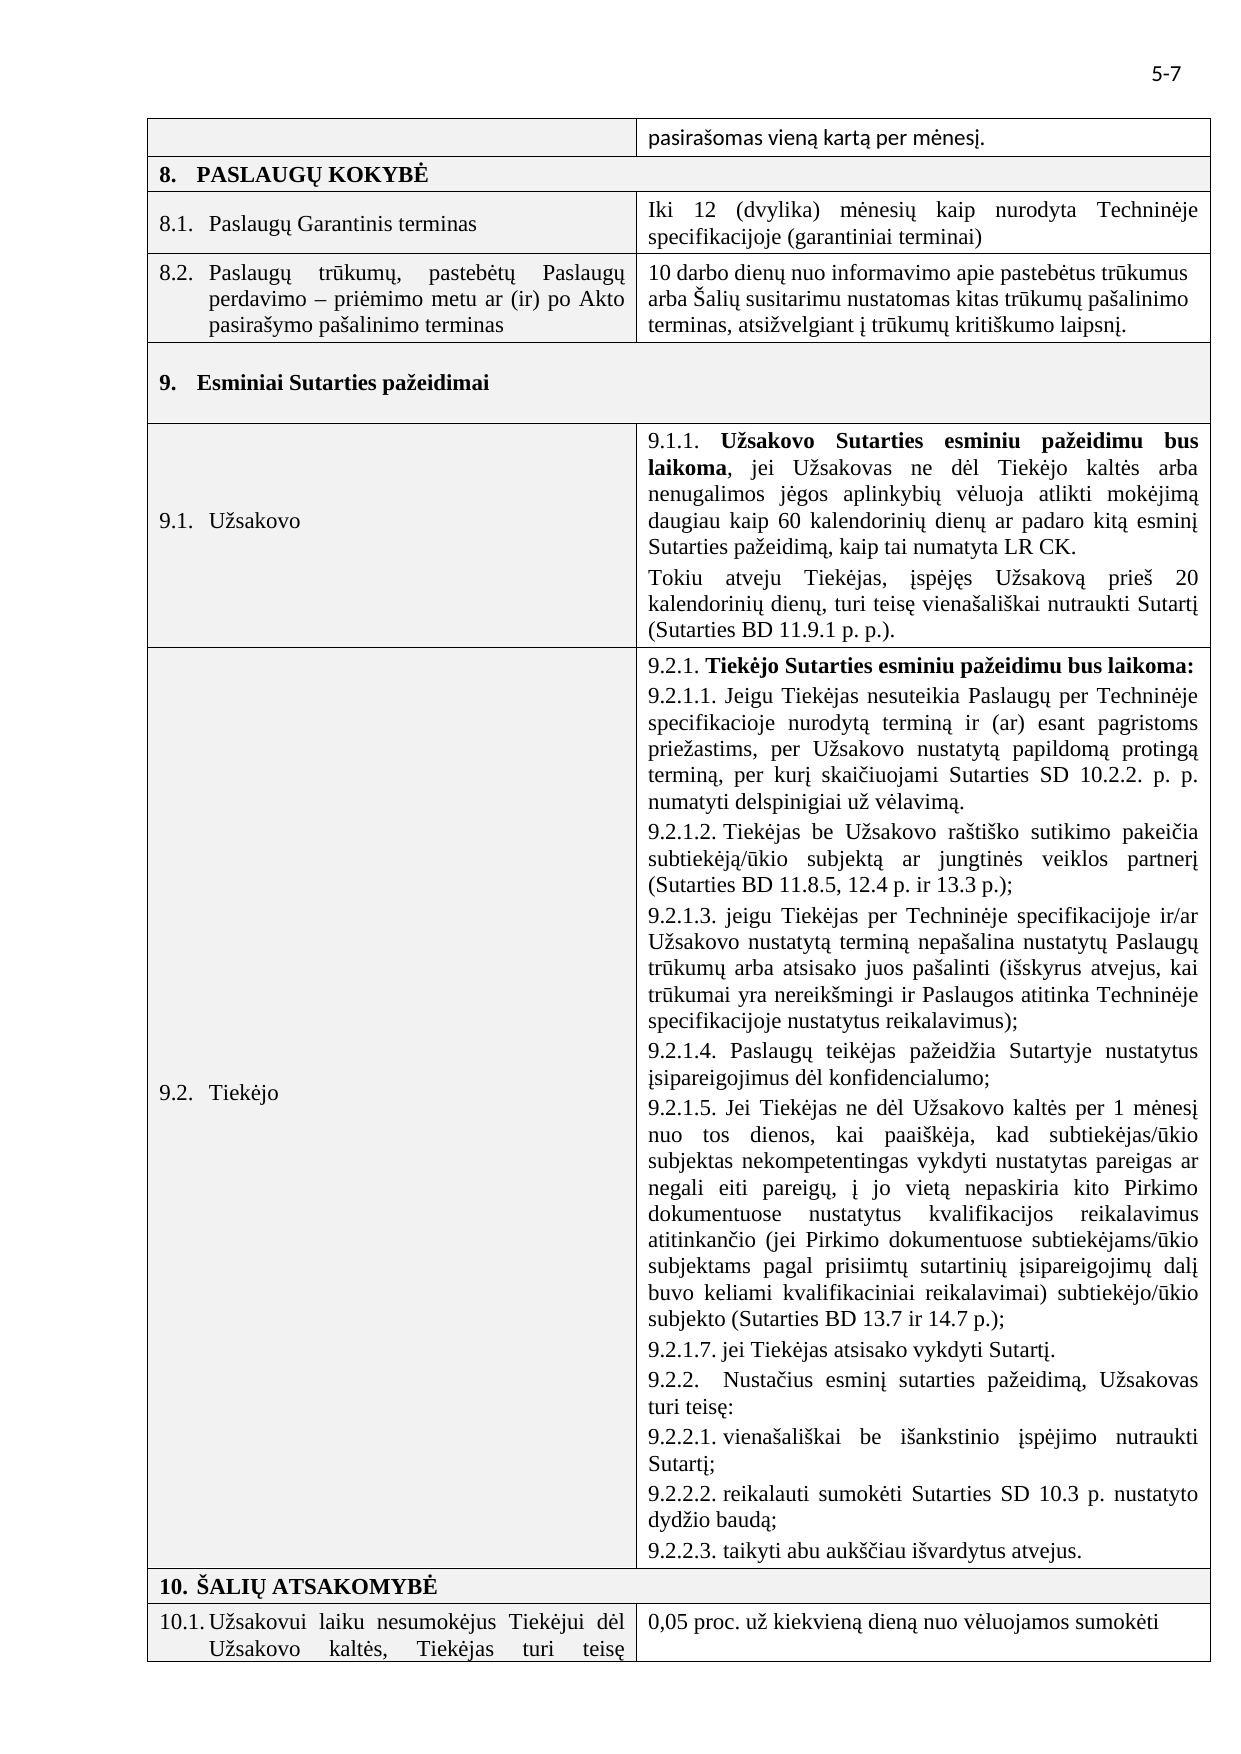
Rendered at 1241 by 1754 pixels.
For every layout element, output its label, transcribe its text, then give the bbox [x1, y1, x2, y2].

table_cell Iki 12 (dvylika) mėnesių kaip nurodyta Techninėje specifikacijoje (garantiniai terminai) [637, 192, 1210, 253]
table_cell 10 darbo dienų nuo informavimo apie pastebėtus trūkumus arba Šalių susitarimu nustatomas kitas trūkumų pašalinimo terminas, atsižvelgiant į trūkumų kritiškumo laipsnį. [637, 254, 1210, 342]
table_cell Tiekėjo [148, 648, 636, 1567]
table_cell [148, 1604, 636, 1661]
table_cell 9.2.1. Tiekėjo Sutarties esminiu pažeidimu bus laikoma: 9.2.1.1. Jeigu Tiekėjas nesuteikia Paslaugų per Techninėje specifikacioje nurodytą terminą ir (ar) esant pagristoms priežastims, per Užsakovo nustatytą papildomą protingą terminą, per kurį skaičiuojami Sutarties SD 10.2.2. p. p. numatyti delspinigiai už vėlavimą. 9.2.1.2. Tiekėjas be Užsakovo raštiško sutikimo pakeičia subtiekėją/ūkio subjektą ar jungtinės veiklos partnerį (Sutarties BD 11.8.5, 12.4 p. ir 13.3 p.); 9.2.1.3. jeigu Tiekėjas per Techninėje specifikacijoje ir/ar Užsakovo nustatytą terminą nepašalina nustatytų Paslaugų trūkumų arba atsisako juos pašalinti (išskyrus atvejus, kai trūkumai yra nereikšmingi ir Paslaugos atitinka Techninėje specifikacijoje nustatytus reikalavimus); 9.2.1.4. Paslaugų teikėjas pažeidžia Sutartyje nustatytus įsipareigojimus dėl konfidencialumo; 9.2.1.5. Jei Tiekėjas ne dėl Užsakovo kaltės per 1 mėnesį nuo tos dienos, kai paaiškėja, kad subtiekėjas/ūkio subjektas nekompetentingas vykdyti nustatytas pareigas ar negali eiti pareigų, į jo vietą nepaskiria kito Pirkimo dokumentuose nustatytus kvalifikacijos reikalavimus atitinkančio (jei Pirkimo dokumentuose subtiekėjams/ūkio subjektams pagal prisiimtų sutartinių įsipareigojimų dalį buvo keliami kvalifikaciniai reikalavimai) subtiekėjo/ūkio subjekto (Sutarties BD 13.7 ir 14.7 p.); 9.2.1.7. jei Tiekėjas atsisako vykdyti Sutartį. 9.2.2. Nustačius esminį sutarties pažeidimą, Užsakovas turi teisę: 9.2.2.1. vienašališkai be išankstinio įspėjimo nutraukti Sutartį; 9.2.2.2. reikalauti sumokėti Sutarties SD 10.3 p. nustatyto dydžio baudą; 9.2.2.3. taikyti abu aukščiau išvardytus atvejus. [637, 648, 1210, 1567]
table_cell Esminiai Sutarties pažeidimai [148, 343, 1210, 422]
table_cell Paslaugų Garantinis terminas [148, 192, 636, 253]
table_cell 9.1.1. Užsakovo Sutarties esminiu pažeidimu bus laikoma, jei Užsakovas ne dėl Tiekėjo kaltės arba nenugalimos jėgos aplinkybių vėluoja atlikti mokėjimą daugiau kaip 60 kalendorinių dienų ar padaro kitą esminį Sutarties pažeidimą, kaip tai numatyta LR CK. Tokiu atveju Tiekėjas, įspėjęs Užsakovą prieš 20 kalendorinių dienų, turi teisę vienašališkai nutraukti Sutartį (Sutarties BD 11.9.1 p. p.). [637, 424, 1210, 647]
table_cell PASLAUGŲ KOKYBĖ [148, 157, 1210, 191]
table_cell ŠALIŲ ATSAKOMYBĖ [148, 1569, 1210, 1603]
table_cell Paslaugų trūkumų, pastebėtų Paslaugų perdavimo – priėmimo metu ar (ir) po Akto pasirašymo pašalinimo terminas [148, 254, 636, 342]
table_cell Užsakovo [148, 424, 636, 647]
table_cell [637, 1604, 1210, 1661]
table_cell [148, 119, 636, 156]
